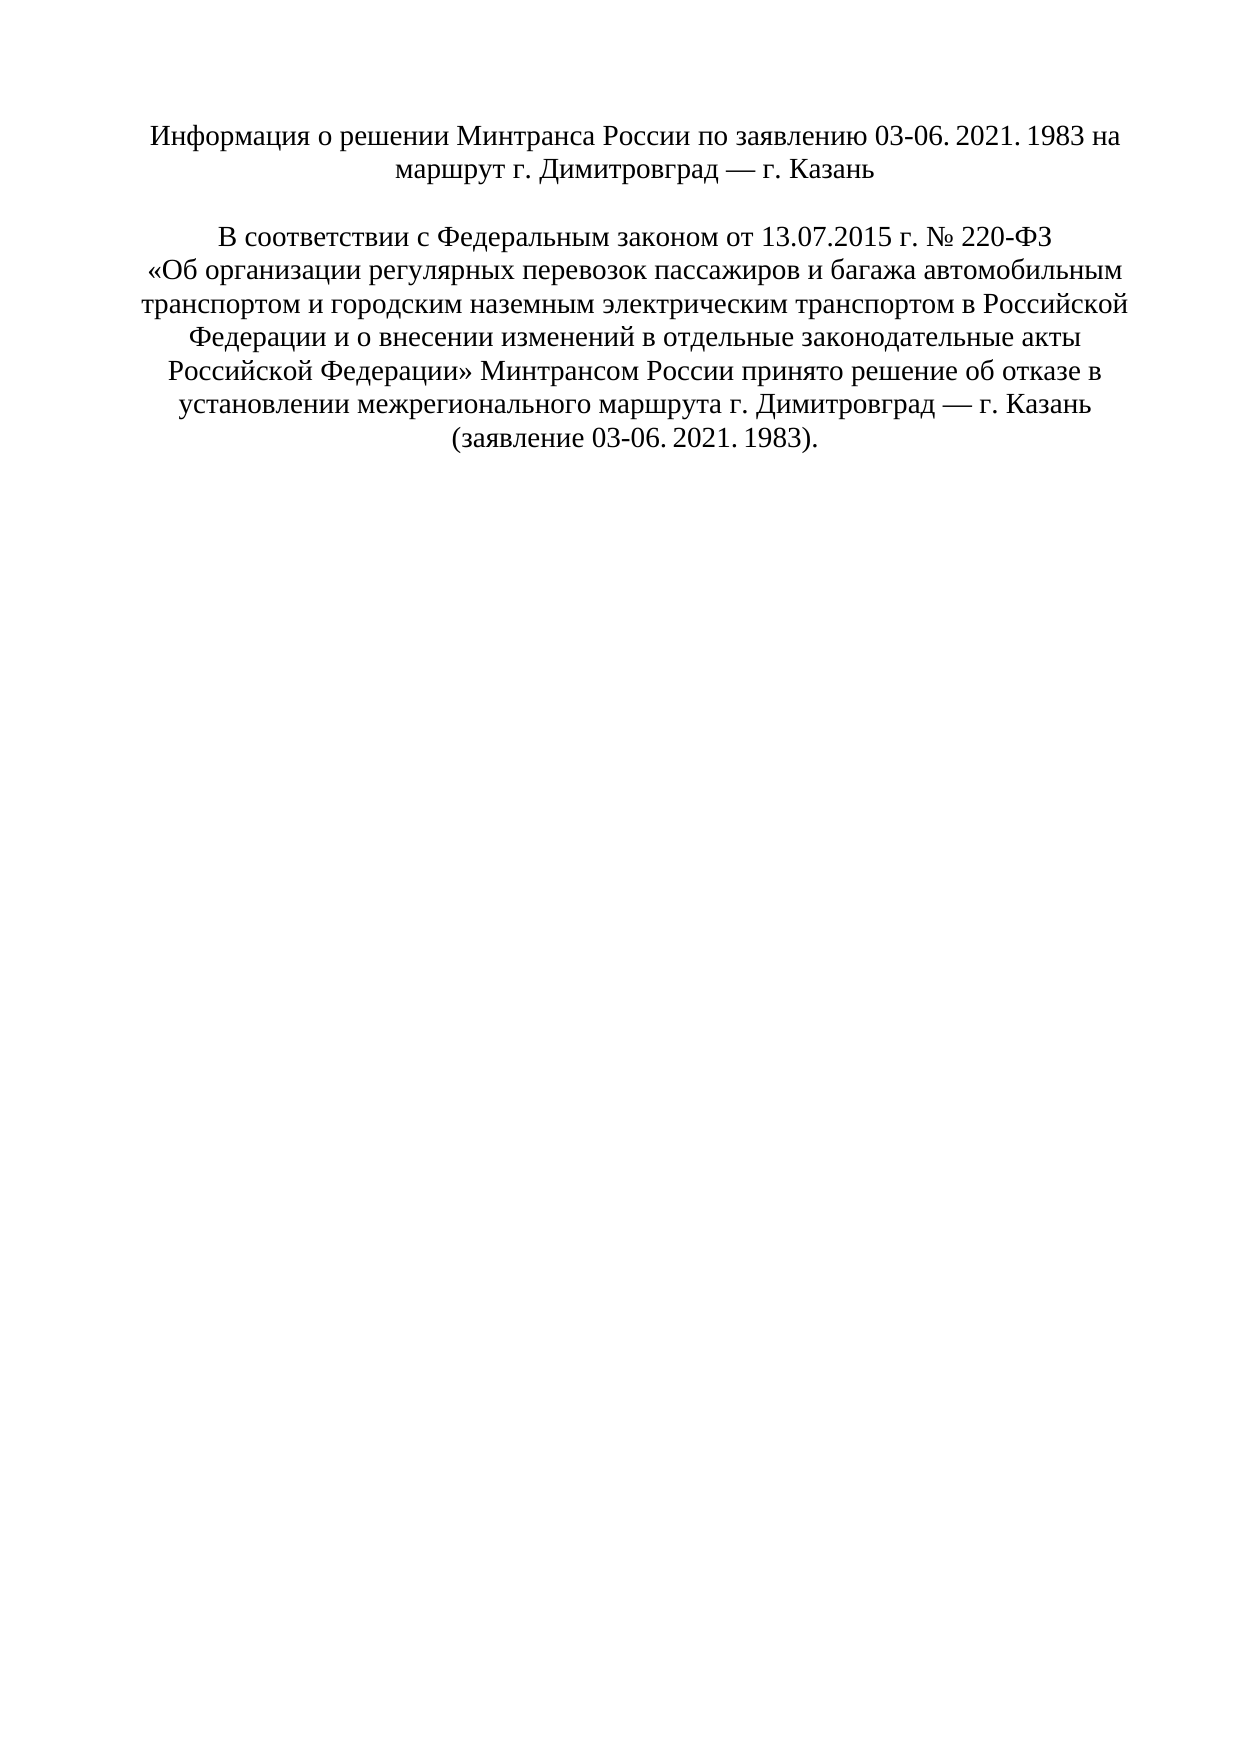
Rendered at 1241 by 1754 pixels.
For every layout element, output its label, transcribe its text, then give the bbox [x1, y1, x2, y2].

text Информация о решении Минтранса России по заявлению 03-06. 2021. 1983 на маршрут г. Димитровград — г. Казань [118, 118, 1152, 185]
text В соответствии с Федеральным законом от 13.07.2015 г. № 220-ФЗ «Об организации регулярных перевозок пассажиров и багажа автомобильным транспортом и городским наземным электрическим транспортом в Российской Федерации и о внесении изменений в отдельные законодательные акты Российской Федерации» Минтрансом России принято решение об отказе в установлении межрегионального маршрута г. Димитровград — г. Казань (заявление 03-06. 2021. 1983). [118, 219, 1152, 453]
